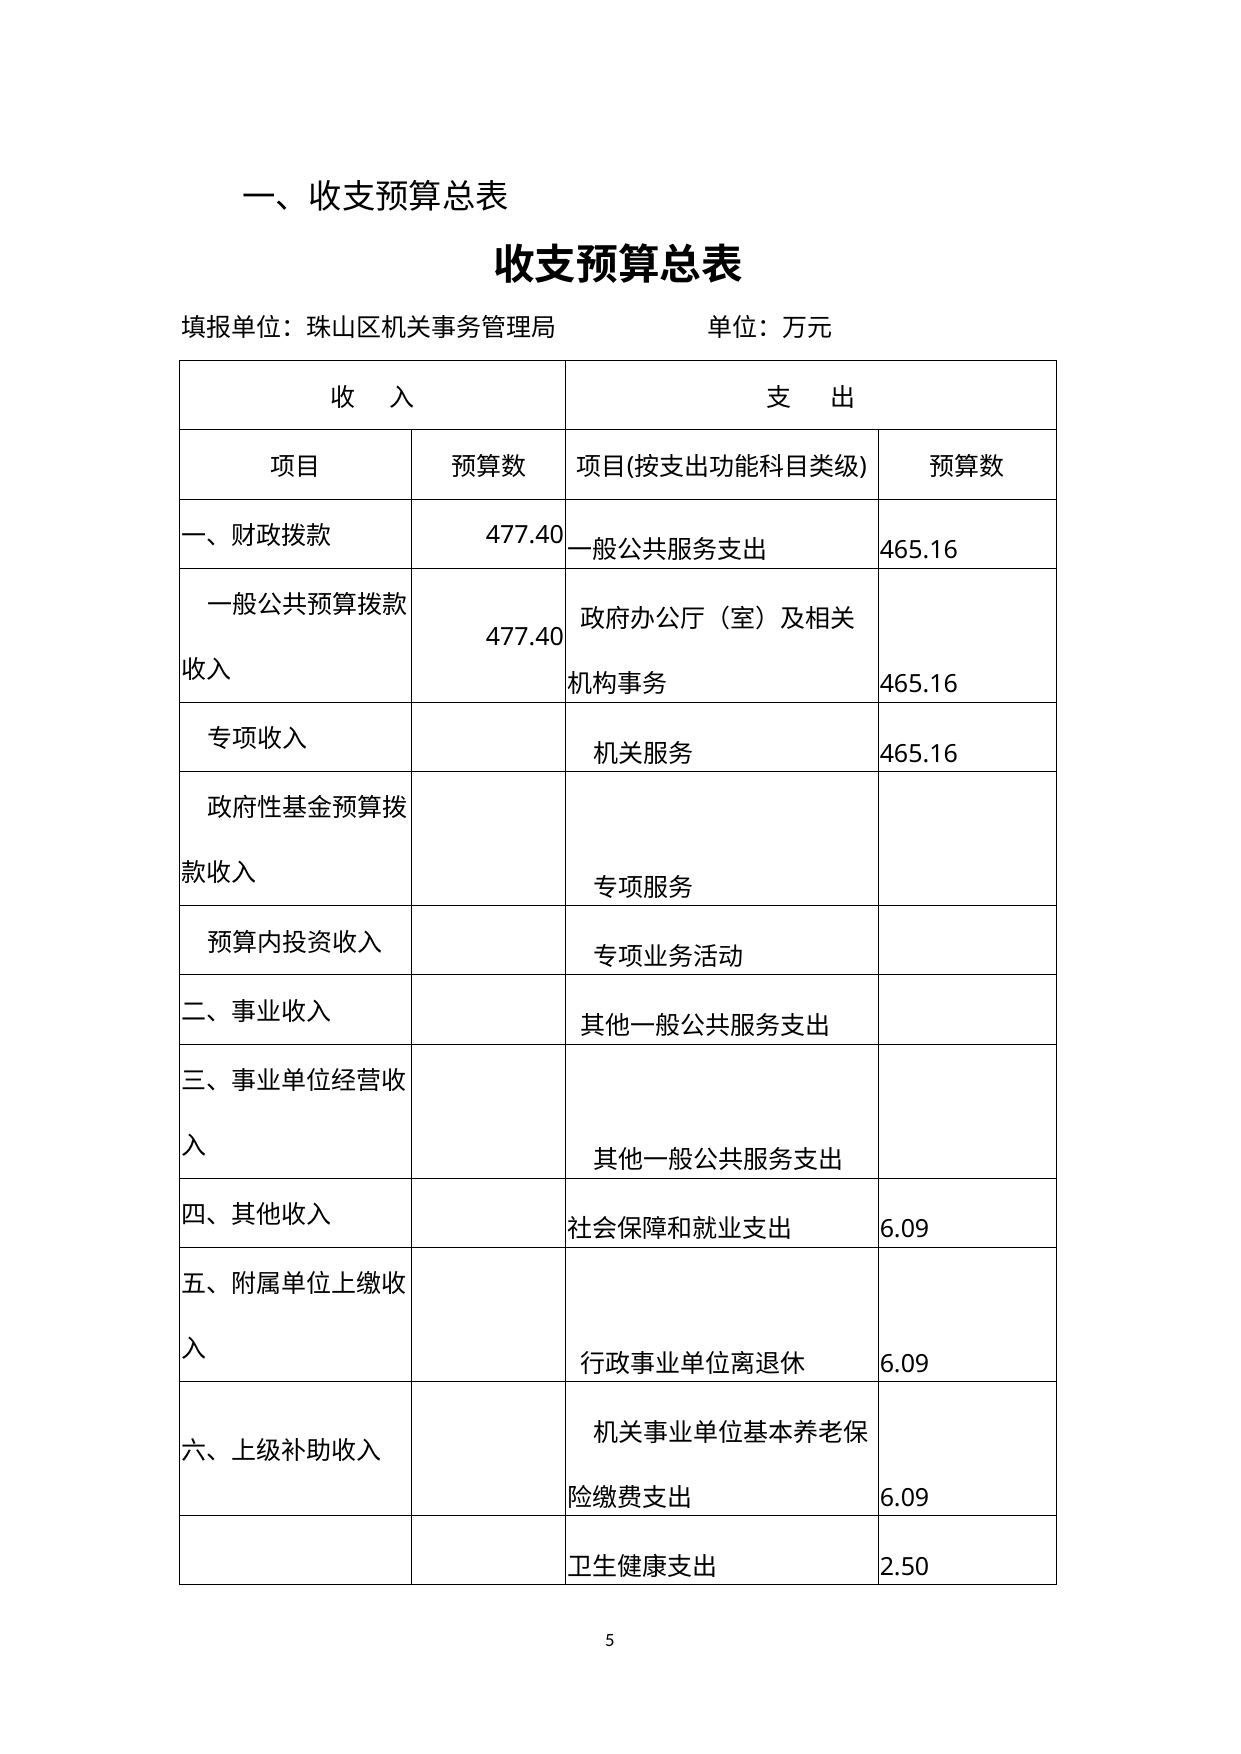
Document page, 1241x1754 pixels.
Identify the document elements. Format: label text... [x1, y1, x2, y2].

table_cell 政府性基金预算拨款收入 [180, 772, 411, 905]
table_cell 支 出 [566, 361, 1056, 429]
table_cell 社会保障和就业支出 [566, 1179, 878, 1247]
table_cell [879, 975, 1056, 1043]
table_cell [412, 906, 565, 974]
table_cell 六、上级补助收入 [180, 1382, 411, 1515]
table_cell 项目(按支出功能科目类级) [566, 430, 878, 498]
table_cell 6.09 [879, 1179, 1056, 1247]
table_cell 6.09 [879, 1248, 1056, 1381]
table_cell 一、财政拨款 [180, 500, 411, 568]
table_cell 预算数 [879, 430, 1056, 498]
table_cell 预算数 [412, 430, 565, 498]
table_cell 465.16 [879, 500, 1056, 568]
table_cell [879, 1045, 1056, 1178]
table_cell [879, 906, 1056, 974]
table_cell [180, 1516, 411, 1584]
table_cell [412, 975, 565, 1043]
table_cell [412, 1248, 565, 1381]
table_cell 6.09 [879, 1382, 1056, 1515]
table_cell [879, 772, 1056, 905]
table_cell 二、事业收入 [180, 975, 411, 1043]
table_cell 项目 [180, 430, 411, 498]
table_cell [412, 1179, 565, 1247]
table_cell 五、附属单位上缴收入 [180, 1248, 411, 1381]
table_cell 其他一般公共服务支出 [566, 1045, 878, 1178]
table_cell 一般公共服务支出 [566, 500, 878, 568]
table_cell 机关服务 [566, 703, 878, 771]
table_cell 卫生健康支出 [566, 1516, 878, 1584]
table_cell [412, 703, 565, 771]
table_cell [412, 1516, 565, 1584]
text 一、收支预算总表 [167, 162, 1053, 227]
table_cell 预算内投资收入 [180, 906, 411, 974]
table_cell 专项业务活动 [566, 906, 878, 974]
table_cell 机关事业单位基本养老保险缴费支出 [566, 1382, 878, 1515]
table_cell 一般公共预算拨款收入 [180, 569, 411, 702]
table_cell 政府办公厅（室）及相关机构事务 [566, 569, 878, 702]
table_cell 收 入 [180, 361, 565, 429]
table_cell 行政事业单位离退休 [566, 1248, 878, 1381]
table_cell 其他一般公共服务支出 [566, 975, 878, 1043]
table_cell 专项服务 [566, 772, 878, 905]
table_cell 477.40 [412, 569, 565, 702]
table_header 收支预算总表 填报单位：珠山区机关事务管理局 单位：万元 [180, 227, 1056, 360]
table_cell [412, 772, 565, 905]
table_cell 三、事业单位经营收入 [180, 1045, 411, 1178]
table_cell 2.50 [879, 1516, 1056, 1584]
table_cell 465.16 [879, 703, 1056, 771]
table_cell 专项收入 [180, 703, 411, 771]
table_cell 465.16 [879, 569, 1056, 702]
table_cell [412, 1382, 565, 1515]
table_cell 477.40 [412, 500, 565, 568]
table_cell 四、其他收入 [180, 1179, 411, 1247]
table_cell [412, 1045, 565, 1178]
